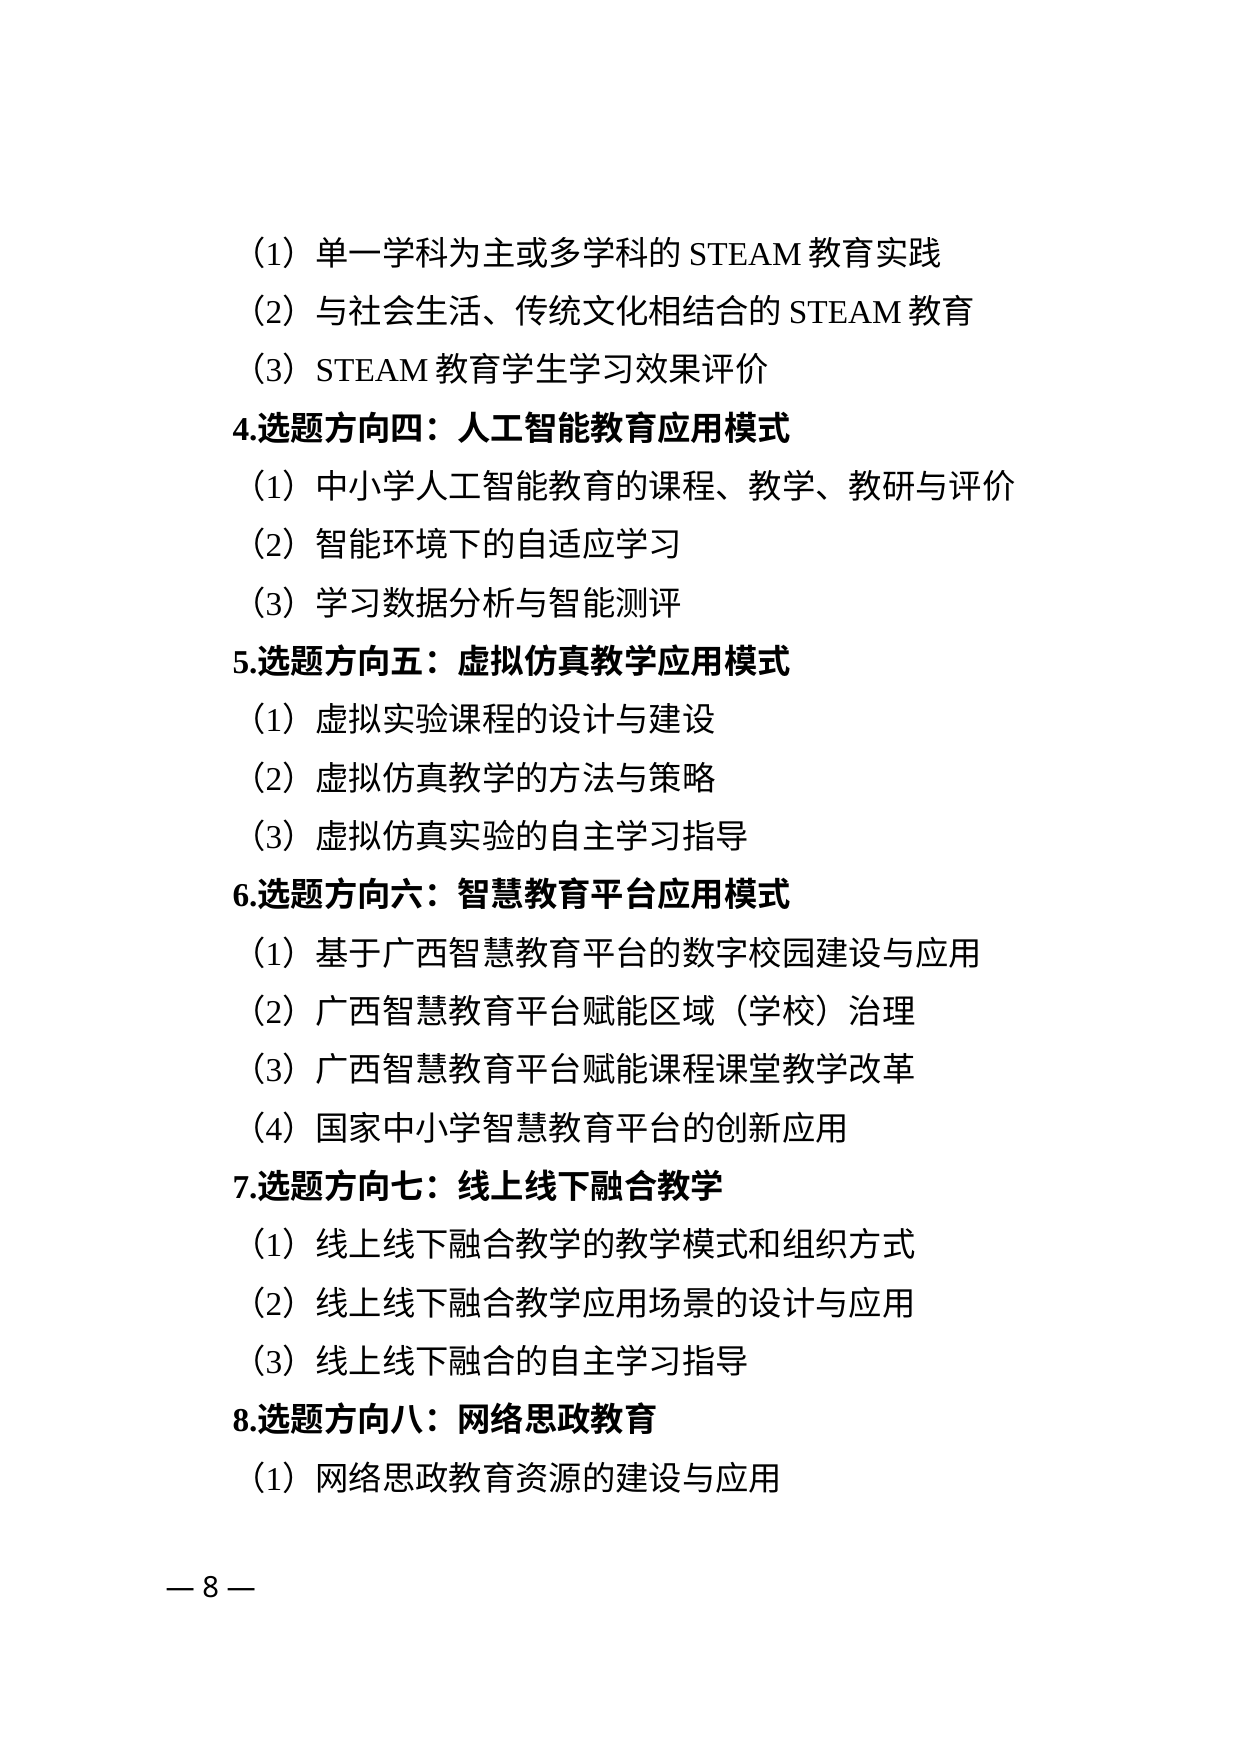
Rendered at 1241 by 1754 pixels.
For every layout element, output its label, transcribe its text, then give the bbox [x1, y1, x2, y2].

list （3）STEAM教育学生学习效果评价 [165, 335, 1087, 393]
list 5.选题方向五：虚拟仿真教学应用模式 [165, 627, 1087, 685]
list （1）基于广西智慧教育平台的数字校园建设与应用 [165, 918, 1087, 977]
list （2）广西智慧教育平台赋能区域（学校）治理 [165, 977, 1087, 1035]
list （1）中小学人工智能教育的课程、教学、教研与评价 [165, 452, 1087, 510]
list （1）线上线下融合教学的教学模式和组织方式 [165, 1210, 1087, 1268]
list （3）线上线下融合的自主学习指导 [165, 1327, 1087, 1385]
list （2）智能环境下的自适应学习 [165, 510, 1087, 568]
list （2）线上线下融合教学应用场景的设计与应用 [165, 1268, 1087, 1327]
list （1）单一学科为主或多学科的STEAM教育实践 [165, 218, 1087, 277]
list （2）虚拟仿真教学的方法与策略 [165, 743, 1087, 802]
list （2）与社会生活、传统文化相结合的STEAM教育 [165, 277, 1087, 335]
list （3）虚拟仿真实验的自主学习指导 [165, 802, 1087, 860]
list 6.选题方向六：智慧教育平台应用模式 [165, 860, 1087, 918]
list （3）学习数据分析与智能测评 [165, 568, 1087, 627]
list （4）国家中小学智慧教育平台的创新应用 [165, 1093, 1087, 1152]
list （3）广西智慧教育平台赋能课程课堂教学改革 [165, 1035, 1087, 1093]
list 7.选题方向七：线上线下融合教学 [165, 1152, 1087, 1210]
list 8.选题方向八：网络思政教育 [165, 1385, 1087, 1443]
list （1）虚拟实验课程的设计与建设 [165, 685, 1087, 743]
list 4.选题方向四：人工智能教育应用模式 [165, 393, 1087, 452]
list （1）网络思政教育资源的建设与应用 [165, 1443, 1087, 1502]
